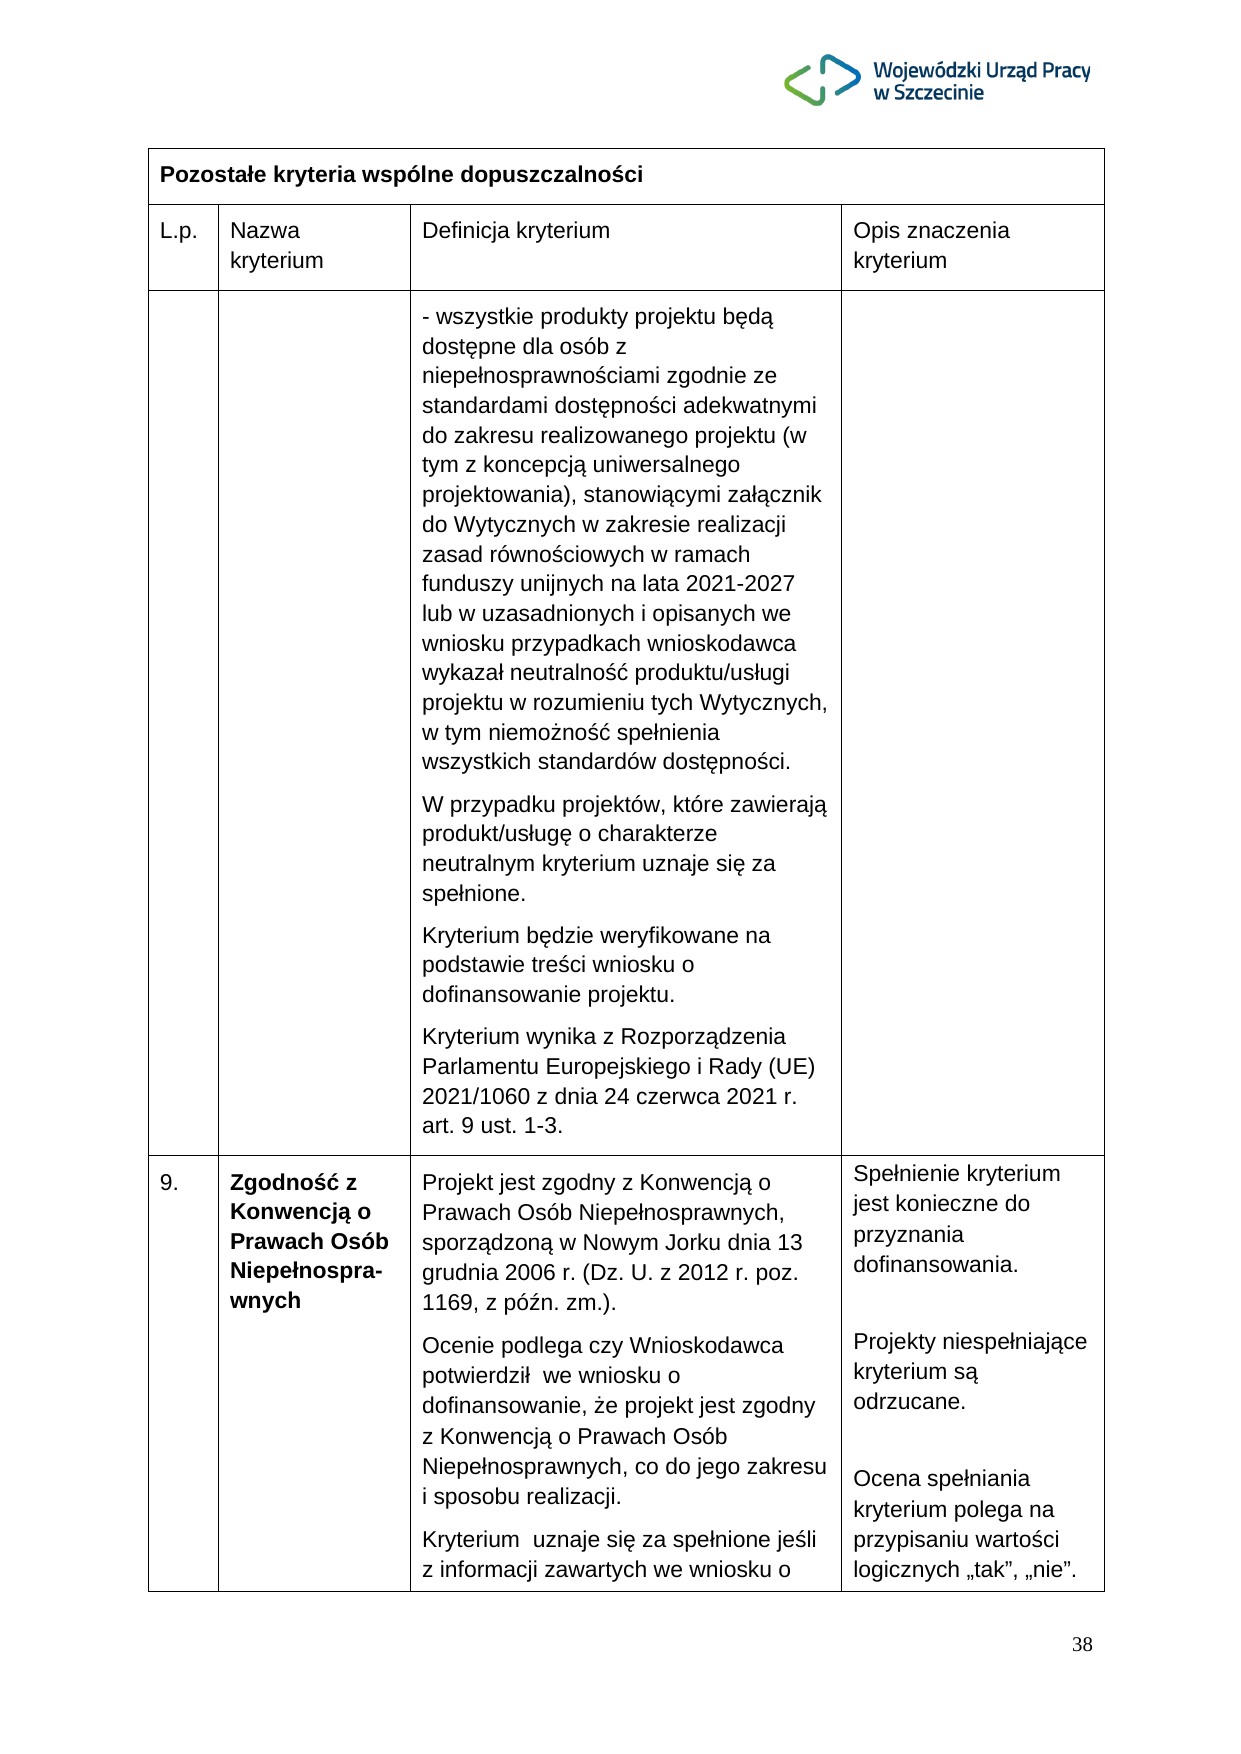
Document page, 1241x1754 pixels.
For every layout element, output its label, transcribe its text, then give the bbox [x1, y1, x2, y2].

table_header Pozostałe kryteria wspólne dopuszczalności [149, 149, 1104, 204]
table_cell Nazwa kryterium [219, 205, 410, 289]
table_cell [219, 291, 410, 1155]
table_cell Definicja kryterium [411, 205, 841, 289]
table_cell Opis znaczenia kryterium [842, 205, 1104, 289]
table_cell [842, 1156, 1104, 1591]
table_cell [219, 1156, 410, 1591]
table_cell [149, 291, 218, 1155]
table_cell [842, 291, 1104, 1155]
picture [784, 54, 1091, 106]
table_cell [411, 1156, 841, 1591]
table_cell L.p. [149, 205, 218, 289]
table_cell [411, 291, 841, 1155]
table_cell [149, 1156, 218, 1591]
